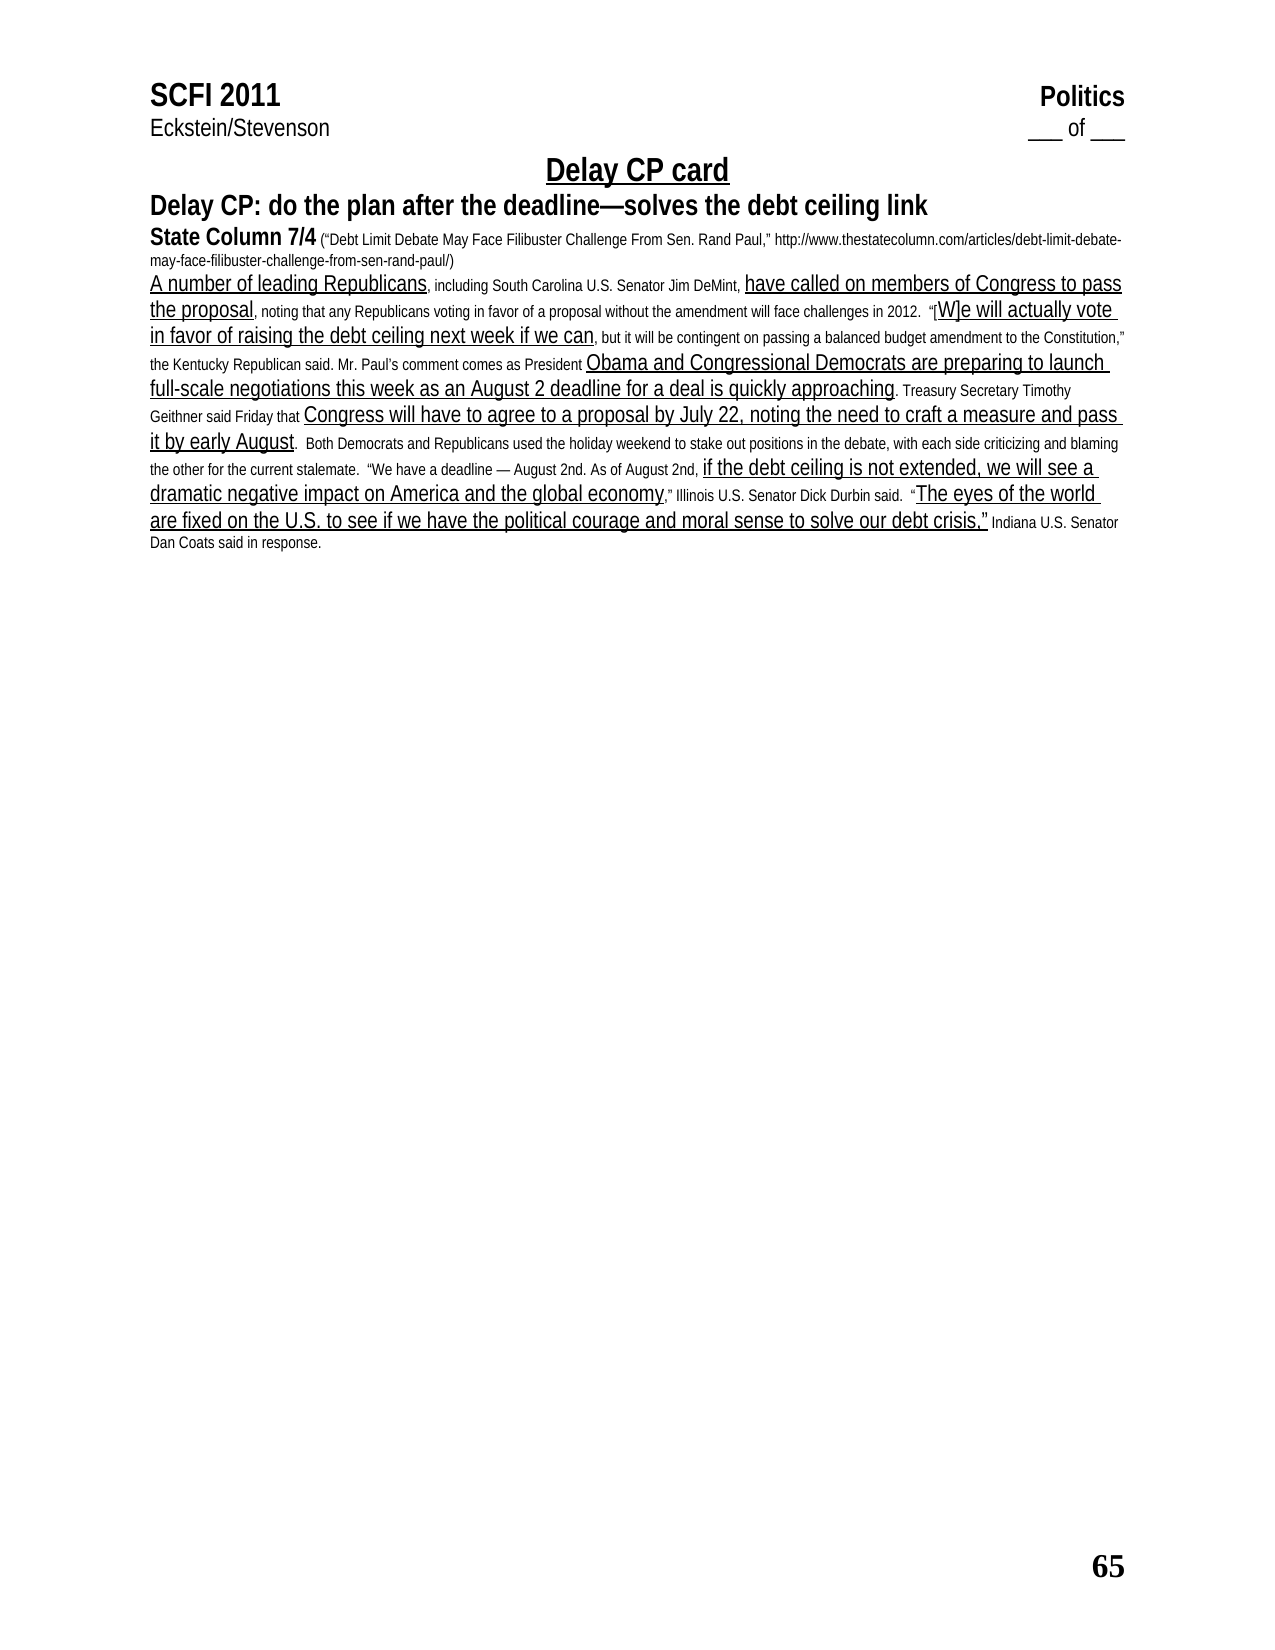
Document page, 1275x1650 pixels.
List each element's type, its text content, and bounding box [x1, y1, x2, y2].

text A number of leading Republicans, including South Carolina U.S. Senator Jim DeMint, have called on members of Congress to pass the proposal, noting that any Republicans voting in favor of a proposal without the amendment will face challenges in 2012. “[W]e will actually vote in favor of raising the debt ceiling next week if we can, but it will be contingent on passing a balanced budget amendment to the Constitution,” the Kentucky Republican said. Mr. Paul’s comment comes as President Obama and Congressional Democrats are preparing to launch full-scale negotiations this week as an August 2 deadline for a deal is quickly approaching. Treasury Secretary Timothy Geithner said Friday that Congress will have to agree to a proposal by July 22, noting the need to craft a measure and pass it by early August. Both Democrats and Republicans used the holiday weekend to stake out positions in the debate, with each side criticizing and blaming the other for the current stalemate. “We have a deadline — August 2nd. As of August 2nd, if the debt ceiling is not extended, we will see a dramatic negative impact on America and the global economy,” Illinois U.S. Senator Dick Durbin said. “The eyes of the world are fixed on the U.S. to see if we have the political courage and moral sense to solve our debt crisis,” Indiana U.S. Senator Dan Coats said in response. [150, 269, 1125, 552]
text Delay CP: do the plan after the deadline—solves the debt ceiling link [150, 188, 1125, 222]
text State Column 7/4 (“Debt Limit Debate May Face Filibuster Challenge From Sen. Rand Paul,” http://www.thestatecolumn.com/articles/debt-limit-debate-may-face-filibuster-challenge-from-sen-rand-paul/) [150, 222, 1125, 269]
text Delay CP card [150, 150, 1125, 188]
